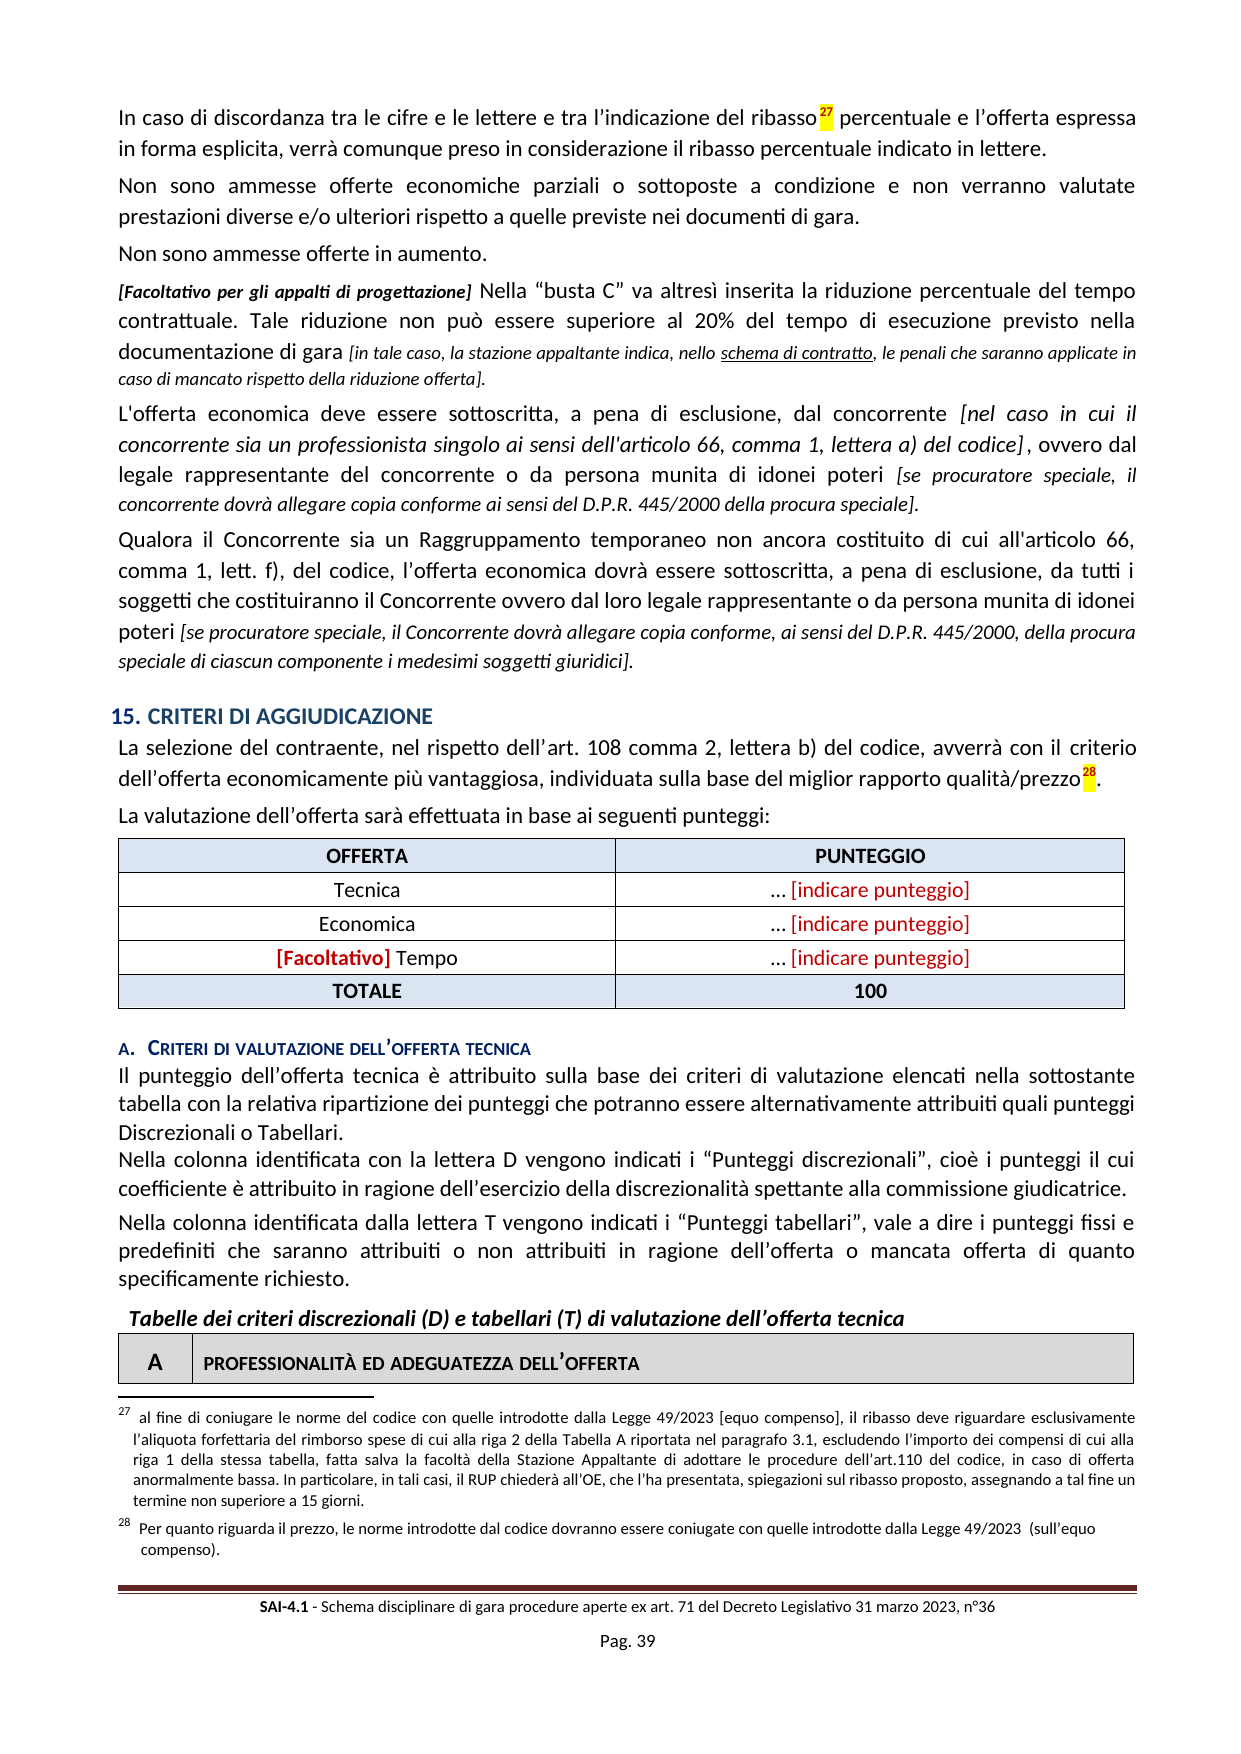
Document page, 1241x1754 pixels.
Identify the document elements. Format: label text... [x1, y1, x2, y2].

table_cell TOTALE [119, 975, 615, 1007]
text Tabelle dei criteri discrezionali (D) e tabellari (T) di valutazione dell’offerta tecnica [118, 1304, 1137, 1332]
table_header A [119, 1334, 192, 1383]
text L'offerta economica deve essere sottoscritta, a pena di esclusione, dal concorrente [nel caso in cui il concorrente sia un professionista singolo ai sensi dell'articolo 66, comma 1, lettera a) del codice], ovvero dal legale rappresentante del concorrente o da persona munita di idonei poteri [se procuratore speciale, il concorrente dovrà allegare copia conforme ai sensi del D.P.R. 445/2000 della procura speciale]. [118, 399, 1137, 516]
table_cell … [indicare punteggio] [616, 941, 1124, 973]
text Nella colonna identificata con la lettera D vengono indicati i “Punteggi discrezionali”, cioè i punteggi il cui coefficiente è attribuito in ragione dell’esercizio della discrezionalità spettante alla commissione giudicatrice. [118, 1146, 1137, 1202]
text La valutazione dell’offerta sarà effettuata in base ai seguenti punteggi: [118, 801, 1137, 829]
text Non sono ammesse offerte economiche parziali o sottoposte a condizione e non verranno valutate prestazioni diverse e/o ulteriori rispetto a quelle previste nei documenti di gara. [118, 171, 1137, 230]
text Nella colonna identificata dalla lettera T vengono indicati i “Punteggi tabellari”, vale a dire i punteggi fissi e predefiniti che saranno attribuiti o non attribuiti in ragione dell’offerta o mancata offerta di quanto specificamente richiesto. [118, 1208, 1137, 1292]
table_header PUNTEGGIO [616, 839, 1124, 872]
list Criteri di valutazione dell’offerta tecnica [118, 1033, 1137, 1062]
text La selezione del contraente, nel rispetto dell’art. 108 comma 2, lettera b) del codice, avverrà con il criterio dell’offerta economicamente più vantaggiosa, individuata sulla base del miglior rapporto qualità/prezzo. [118, 733, 1137, 792]
table_cell … [indicare punteggio] [616, 907, 1124, 939]
table_cell … [indicare punteggio] [616, 873, 1124, 906]
table_cell Tecnica [119, 873, 615, 906]
text [Facoltativo per gli appalti di progettazione] Nella “busta C” va altresì inserita la riduzione percentuale del tempo contrattuale. Tale riduzione non può essere superiore al 20% del tempo di esecuzione previsto nella documentazione di gara [in tale caso, la stazione appaltante indica, nello schema di contratto, le penali che saranno applicate in caso di mancato rispetto della riduzione offerta]. [118, 276, 1137, 391]
table_header OFFERTA [119, 839, 615, 872]
table_cell 100 [616, 975, 1124, 1007]
table_cell Economica [119, 907, 615, 939]
text Il punteggio dell’offerta tecnica è attribuito sulla base dei criteri di valutazione elencati nella sottostante tabella con la relativa ripartizione dei punteggi che potranno essere alternativamente attribuiti quali punteggi Discrezionali o Tabellari. [118, 1062, 1137, 1146]
subtitle CRITERI DI AGGIUDICAZIONE [110, 701, 1137, 730]
text In caso di discordanza tra le cifre e le lettere e tra l’indicazione del ribasso percentuale e l’offerta espressa in forma esplicita, verrà comunque preso in considerazione il ribasso percentuale indicato in lettere. [118, 103, 1137, 162]
text Non sono ammesse offerte in aumento. [118, 239, 1137, 267]
text Qualora il Concorrente sia un Raggruppamento temporaneo non ancora costituito di cui all'articolo 66, comma 1, lett. f), del codice, l’offerta economica dovrà essere sottoscritta, a pena di esclusione, da tutti i soggetti che costituiranno il Concorrente ovvero dal loro legale rappresentante o da persona munita di idonei poteri [se procuratore speciale, il Concorrente dovrà allegare copia conforme, ai sensi del D.P.R. 445/2000, della procura speciale di ciascun componente i medesimi soggetti giuridici]. [118, 525, 1137, 673]
table_header professionalità ed adeguatezza dell’offerta [193, 1334, 1133, 1383]
table_cell [Facoltativo] Tempo [119, 941, 615, 973]
